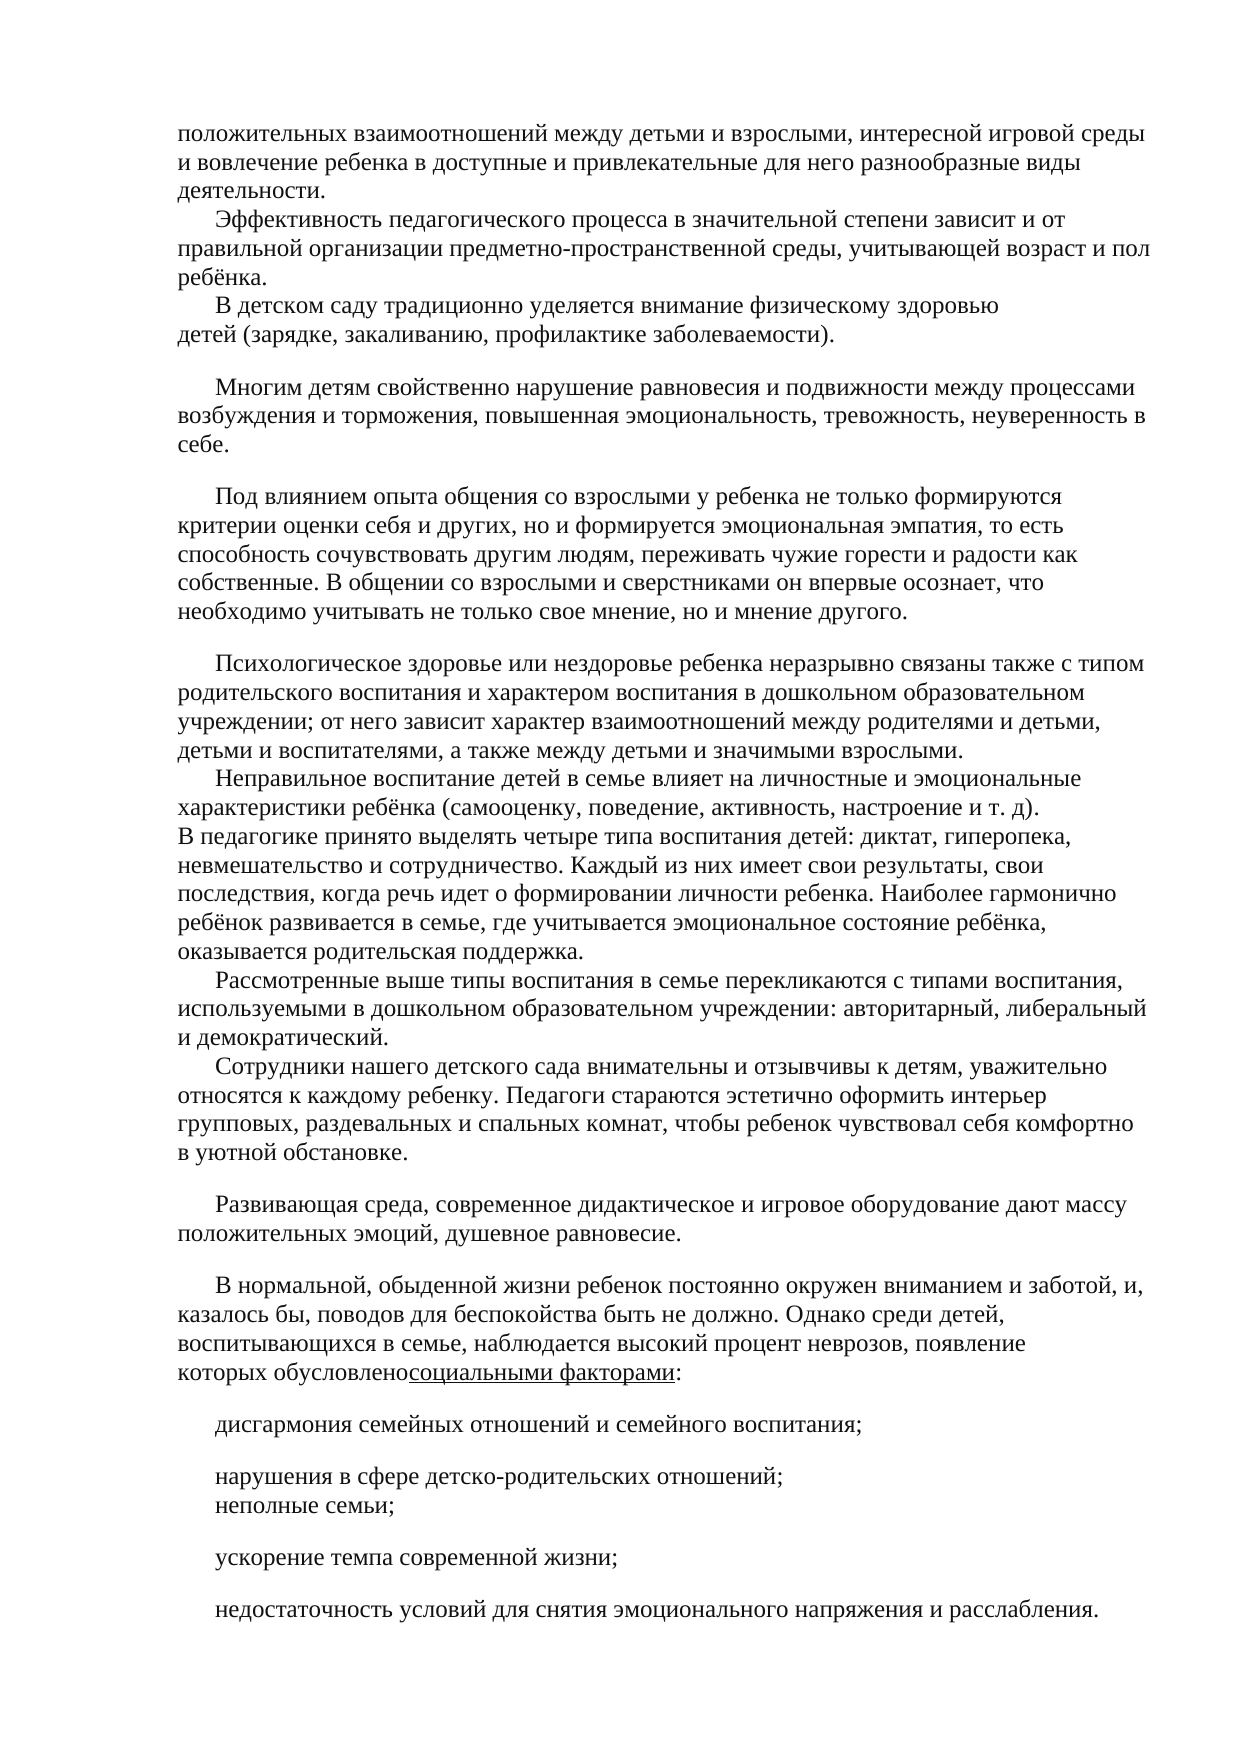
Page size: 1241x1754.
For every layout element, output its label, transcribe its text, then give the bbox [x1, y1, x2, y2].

text Под влиянием опыта общения со взрослыми у ребенка не только формируются критерии оценки себя и других, но и формируется эмоциональная эмпатия, то есть способность сочувствовать другим людям, переживать чужие горести и радости как собственные. В общении со взрослыми и сверстниками он впервые осознает, что необходимо учитывать не только свое мнение, но и мнение другого. [177, 481, 1152, 625]
text Сотрудники нашего детского сада внимательны и отзывчивы к детям, уважительно относятся к каждому ребенку. Педагоги стараются эстетично оформить интерьер групповых, раздевальных и спальных комнат, чтобы ребенок чувствовал себя комфортно в уютной обстановке. [177, 1051, 1152, 1166]
text Многим детям свойственно нарушение равновесия и подвижности между процессами возбуждения и торможения, повышенная эмоциональность, тревожность, неуверенность в себе. [177, 372, 1152, 458]
text Рассмотренные выше типы воспитания в семье перекликаются с типами воспитания, используемыми в дошкольном образовательном учреждении: авторитарный, либеральный и демократический. [177, 965, 1152, 1051]
text В нормальной, обыденной жизни ребенок постоянно окружен вниманием и заботой, и, казалось бы, поводов для беспокойства быть не должно. Однако среди детей, воспитывающихся в семье, наблюдается высокий процент неврозов, появление которых обусловленосоциальными факторами: [177, 1270, 1152, 1385]
text Эффективность педагогического процесса в значительной степени зависит и от правильной организации предметно-пространственной среды, учитывающей возраст и пол ребёнка. [177, 204, 1152, 291]
text Развивающая среда, современное дидактическое и игровое оборудование дают массу положительных эмоций, душевное равновесие. [177, 1189, 1152, 1247]
text В детском саду традиционно уделяется внимание физическому здоровью детей (зарядке, закаливанию, профилактике заболеваемости). [177, 291, 1152, 348]
text Неправильное воспитание детей в семье влияет на личностные и эмоциональные характеристики ребёнка (самооценку, поведение, активность, настроение и т. д). В педагогике принято выделять четыре типа воспитания детей: диктат, гиперопека, невмешательство и сотрудничество. Каждый из них имеет свои результаты, свои последствия, когда речь идет о формировании личности ребенка. Наиболее гармонично ребёнок развивается в семье, где учитывается эмоциональное состояние ребёнка, оказывается родительская поддержка. [177, 763, 1152, 965]
text дисгармония семейных отношений и семейного воспитания; [177, 1409, 1152, 1437]
text нарушения в сфере детско-родительских отношений; [177, 1461, 1152, 1490]
text ускорение темпа современной жизни; [177, 1542, 1152, 1571]
text неполные семьи; [177, 1490, 1152, 1518]
text недостаточность условий для снятия эмоционального напряжения и расслабления. [177, 1594, 1152, 1623]
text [177, 118, 1152, 204]
text Психологическое здоровье или нездоровье ребенка неразрывно связаны также с типом родительского воспитания и характером воспитания в дошкольном образовательном учреждении; от него зависит характер взаимоотношений между родителями и детьми, детьми и воспитателями, а также между детьми и значимыми взрослыми. [177, 648, 1152, 763]
